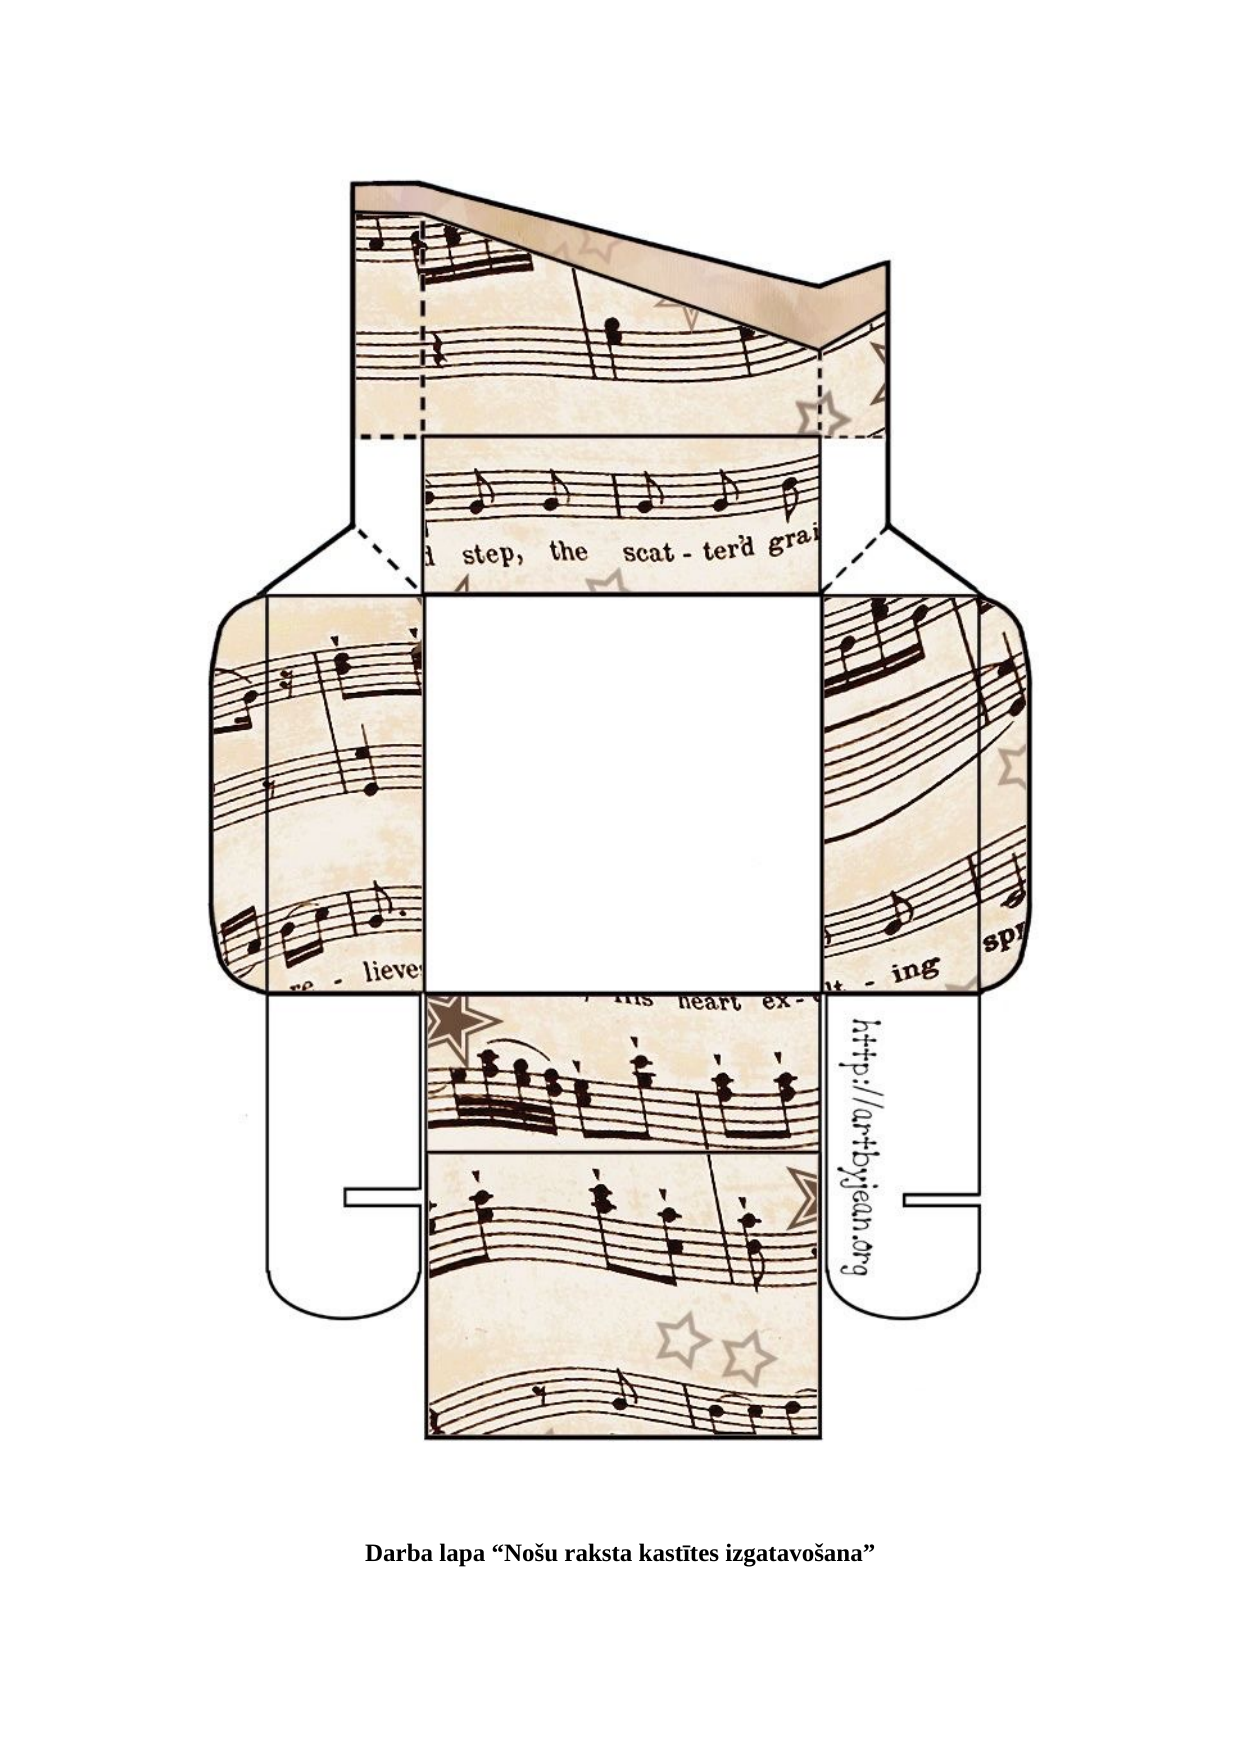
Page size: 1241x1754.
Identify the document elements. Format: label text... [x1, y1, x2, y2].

picture [187, 150, 1053, 1473]
text Darba lapa “Nošu raksta kastītes izgatavošana” [187, 1538, 1053, 1567]
